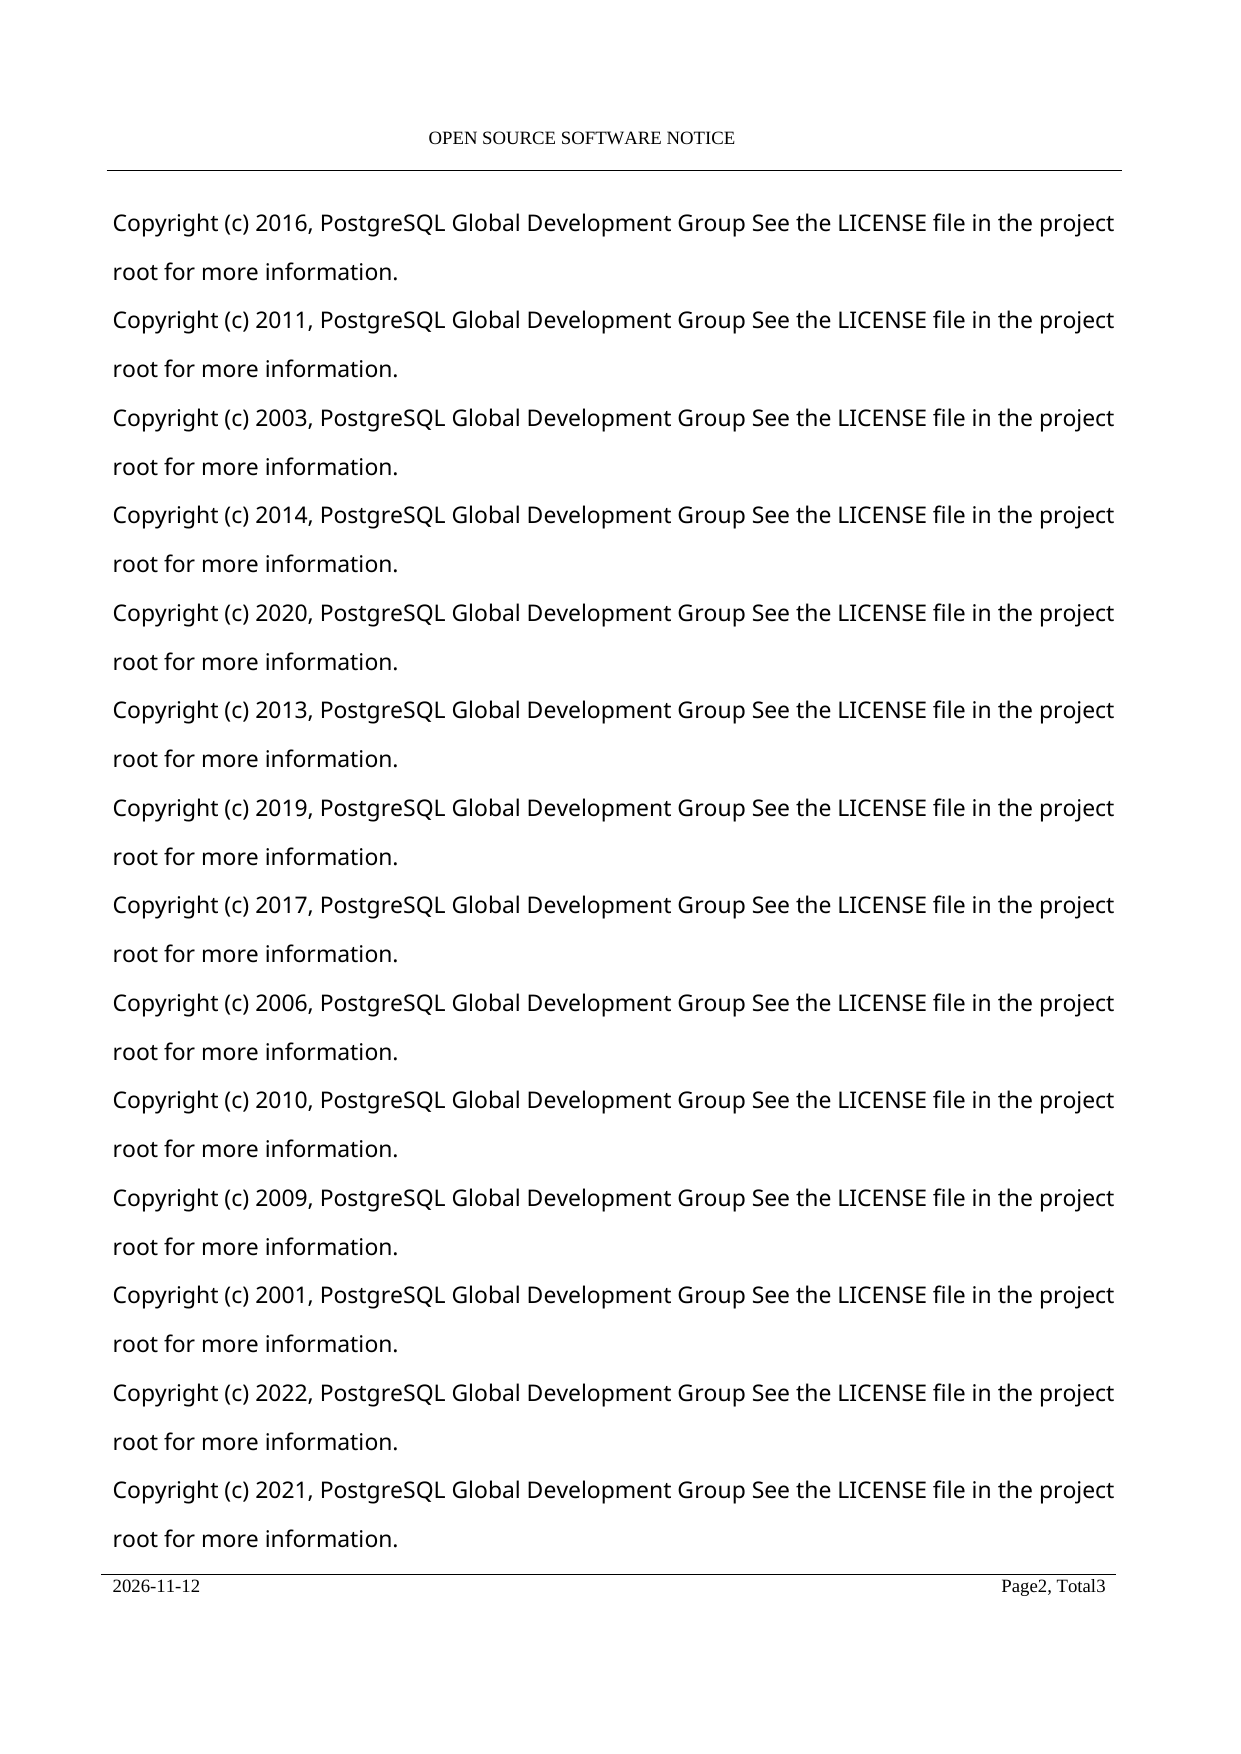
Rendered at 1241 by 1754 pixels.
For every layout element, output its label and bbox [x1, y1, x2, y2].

text [112, 206, 1128, 1555]
